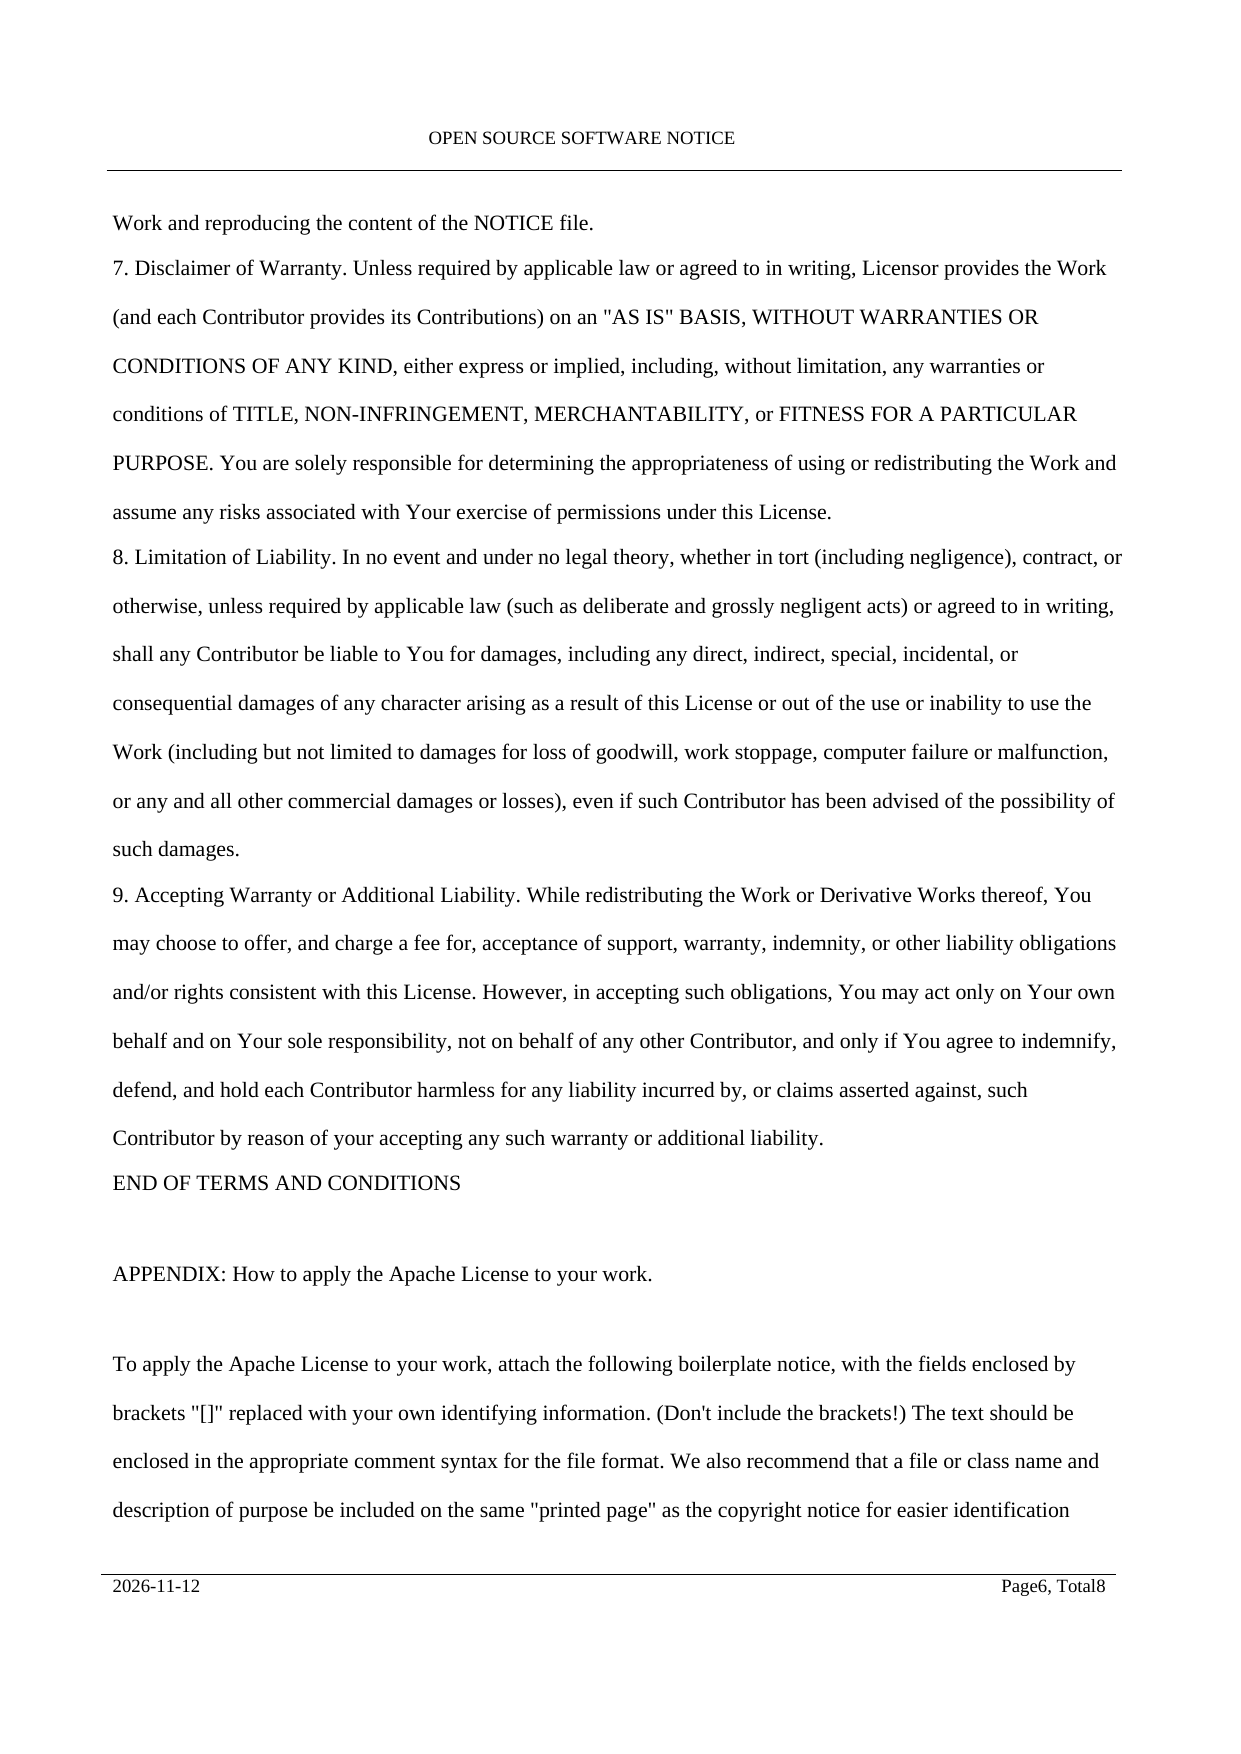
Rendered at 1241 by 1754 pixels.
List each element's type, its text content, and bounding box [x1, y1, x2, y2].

text 7. Disclaimer of Warranty. Unless required by applicable law or agreed to in writing, Licensor provides the Work (and each Contributor provides its Contributions) on an "AS IS" BASIS, WITHOUT WARRANTIES OR CONDITIONS OF ANY KIND, either express or implied, including, without limitation, any warranties or conditions of TITLE, NON-INFRINGEMENT, MERCHANTABILITY, or FITNESS FOR A PARTICULAR PURPOSE. You are solely responsible for determining the appropriateness of using or redistributing the Work and assume any risks associated with Your exercise of permissions under this License. [112, 251, 1128, 528]
text 8. Limitation of Liability. In no event and under no legal theory, whether in tort (including negligence), contract, or otherwise, unless required by applicable law (such as deliberate and grossly negligent acts) or agreed to in writing, shall any Contributor be liable to You for damages, including any direct, indirect, special, incidental, or consequential damages of any character arising as a result of this License or out of the use or inability to use the Work (including but not limited to damages for loss of goodwill, work stoppage, computer failure or malfunction, or any and all other commercial damages or losses), even if such Contributor has been advised of the possibility of such damages. [112, 540, 1128, 865]
text END OF TERMS AND CONDITIONS [112, 1167, 1128, 1199]
text 9. Accepting Warranty or Additional Liability. While redistributing the Work or Derivative Works thereof, You may choose to offer, and charge a fee for, acceptance of support, warranty, indemnity, or other liability obligations and/or rights consistent with this License. However, in accepting such obligations, You may act only on Your own behalf and on Your sole responsibility, not on behalf of any other Contributor, and only if You agree to indemnify, defend, and hold each Contributor harmless for any liability incurred by, or claims asserted against, such Contributor by reason of your accepting any such warranty or additional liability. [112, 878, 1128, 1154]
text APPENDIX: How to apply the Apache License to your work. [112, 1257, 1128, 1289]
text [112, 1347, 1128, 1526]
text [112, 206, 1128, 239]
